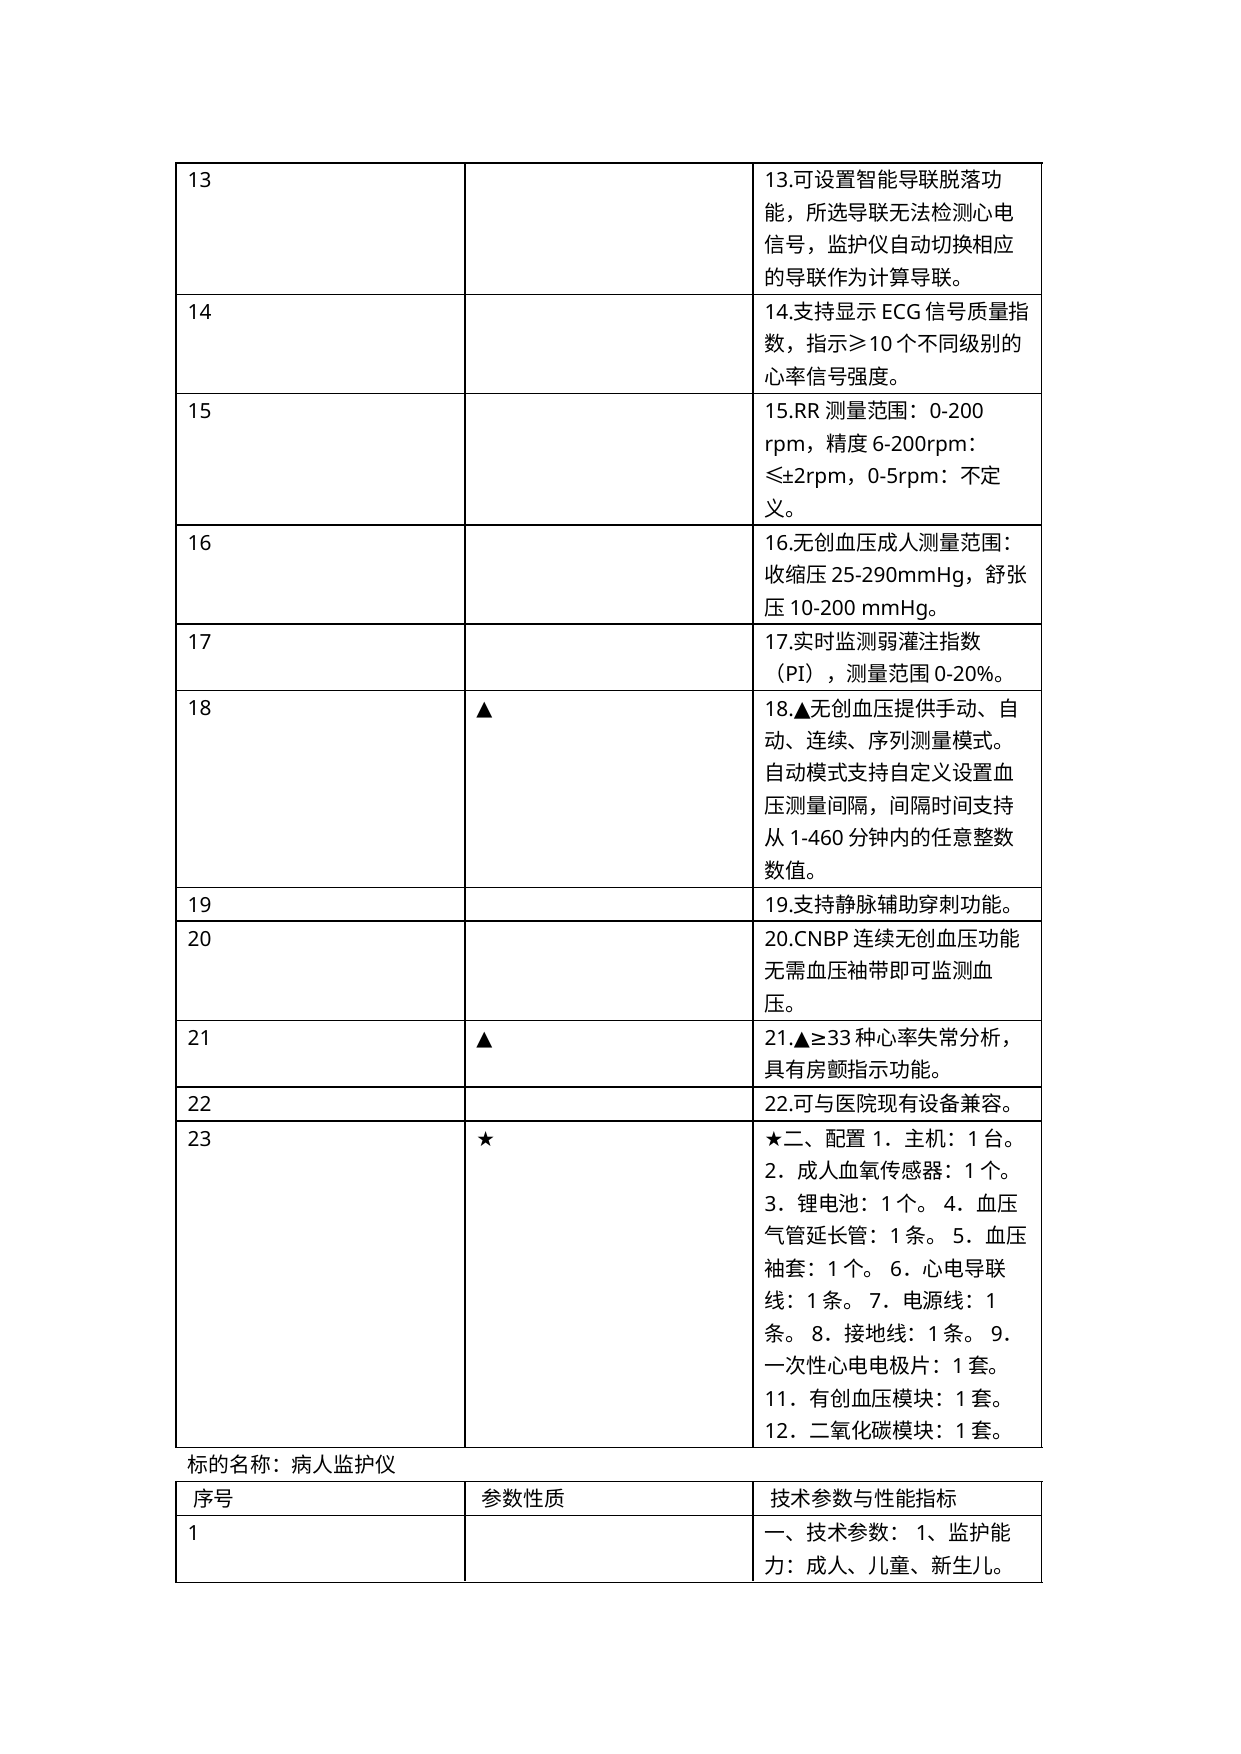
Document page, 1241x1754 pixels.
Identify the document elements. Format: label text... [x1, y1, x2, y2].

table_header 技术参数与性能指标 [754, 1482, 1041, 1515]
table_cell 17 [177, 625, 464, 690]
table_cell 13.可设置智能导联脱落功能，所选导联无法检测心电信号，监护仪自动切换相应的导联作为计算导联。 [754, 164, 1041, 293]
table_cell 19 [177, 888, 464, 920]
table_cell 18 [177, 691, 464, 886]
table_cell 23 [177, 1122, 464, 1447]
table_cell 15 [177, 394, 464, 524]
table_cell 14.支持显示ECG信号质量指数，指示≥10个不同级别的心率信号强度。 [754, 295, 1041, 393]
table_cell 22 [177, 1088, 464, 1120]
table_cell 14 [177, 295, 464, 393]
table_cell 20.CNBP连续无创血压功能无需血压袖带即可监测血压。 [754, 922, 1041, 1019]
table_cell 13 [177, 164, 464, 293]
table_cell 1 [177, 1516, 464, 1581]
table_cell [466, 888, 752, 920]
table_cell ★二、配置 1．主机：1台。 2．成人血氧传感器：1个。 3．锂电池：1个。 4．血压气管延长管：1条。 5．血压袖套：1个。 6．心电导联线：1条。 7．电源线：1条。 8．接地线：1条。 9．一次性心电电极片：1套。 11．有创血压模块：1套。 12．二氧化碳模块：1套。 [754, 1122, 1041, 1447]
table_cell [466, 394, 752, 524]
table_cell [466, 526, 752, 623]
table_cell [466, 164, 752, 293]
table_header 参数性质 [466, 1482, 752, 1515]
table_cell 20 [177, 922, 464, 1019]
table_cell [466, 922, 752, 1019]
table_cell ▲ [466, 691, 752, 886]
table_cell [466, 1516, 752, 1581]
table_cell 18.▲无创血压提供手动、自动、连续、序列测量模式。自动模式支持自定义设置血压测量间隔，间隔时间支持从1-460分钟内的任意整数数值。 [754, 691, 1041, 886]
table_cell 16 [177, 526, 464, 623]
table_header 序号 [177, 1482, 464, 1515]
table_cell 16.无创血压成人测量范围：收缩压25-290mmHg，舒张压10-200 mmHg。 [754, 526, 1041, 623]
table_cell 21.▲≥33种心率失常分析，具有房颤指示功能。 [754, 1021, 1041, 1086]
table_cell 21 [177, 1021, 464, 1086]
table_cell ▲ [466, 1021, 752, 1086]
table_cell 22.可与医院现有设备兼容。 [754, 1088, 1041, 1120]
table_cell 15.RR 测量范围：0-200 rpm，精度6-200rpm：≤±2rpm，0-5rpm：不定义。 [754, 394, 1041, 524]
table_cell 17.实时监测弱灌注指数（PI），测量范围0-20%。 [754, 625, 1041, 690]
table_cell [466, 1088, 752, 1120]
table_cell ★ [466, 1122, 752, 1447]
table_cell [466, 295, 752, 393]
table_cell [466, 625, 752, 690]
text 标的名称：病人监护仪 [187, 1448, 1053, 1481]
table_cell 一、技术参数： 1、监护能力：成人、儿童、新生儿。 [754, 1516, 1041, 1581]
table_cell 19.支持静脉辅助穿刺功能。 [754, 888, 1041, 920]
